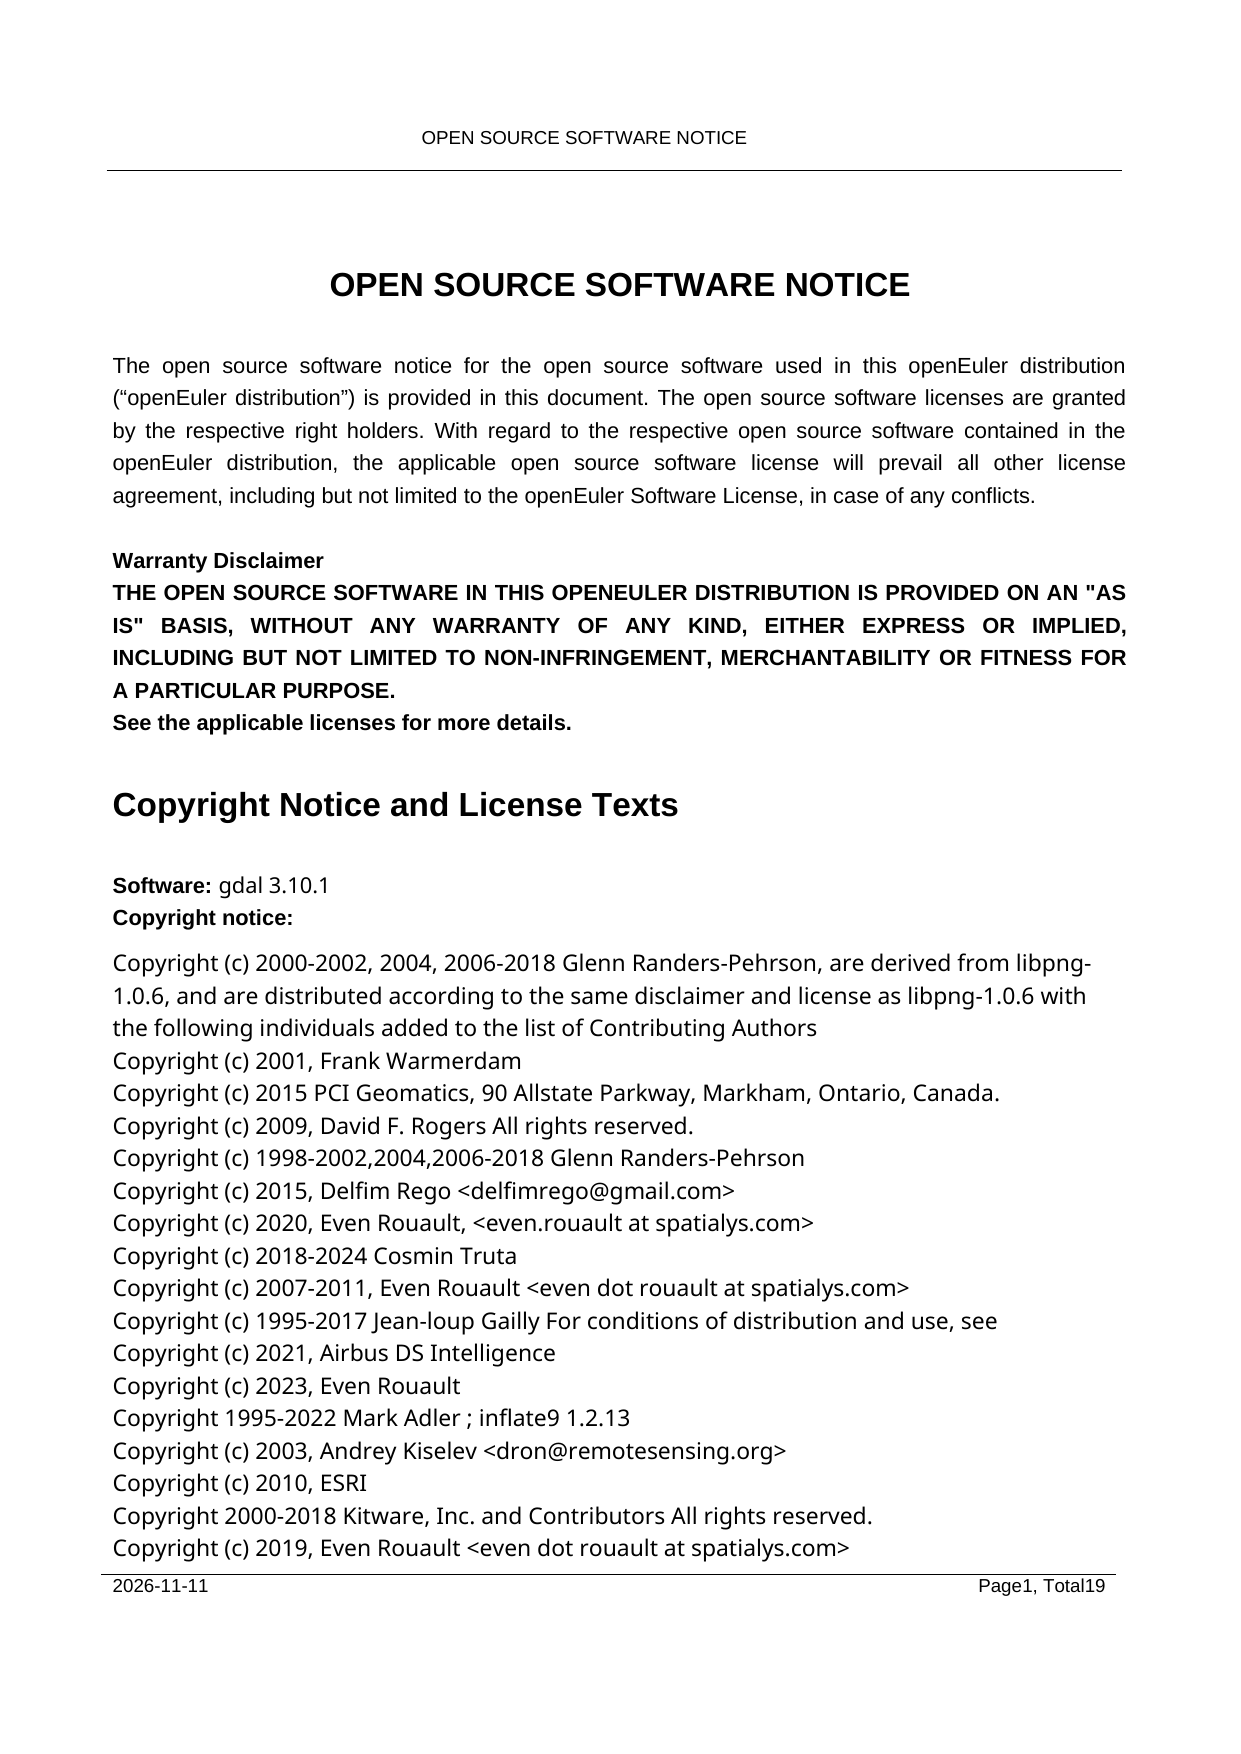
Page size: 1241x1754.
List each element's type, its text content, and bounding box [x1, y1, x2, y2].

text The open source software notice for the open source software used in this openEuler distribution (“openEuler distribution”) is provided in this document. The open source software licenses are granted by the respective right holders. With regard to the respective open source software contained in the openEuler distribution, the applicable open source software license will prevail all other license agreement, including but not limited to the openEuler Software License, in case of any conflicts. [112, 349, 1128, 511]
text Copyright notice: [112, 901, 1128, 934]
text Warranty Disclaimer [112, 544, 1128, 576]
title Software: gdal 3.10.1 [112, 869, 1128, 901]
text OPEN SOURCE SOFTWARE NOTICE [112, 251, 1128, 316]
text Copyright Notice and License Texts [112, 771, 1128, 836]
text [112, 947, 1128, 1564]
text THE OPEN SOURCE SOFTWARE IN THIS OPENEULER DISTRIBUTION IS PROVIDED ON AN "AS IS" BASIS, WITHOUT ANY WARRANTY OF ANY KIND, EITHER EXPRESS OR IMPLIED, INCLUDING BUT NOT LIMITED TO NON-INFRINGEMENT, MERCHANTABILITY OR FITNESS FOR A PARTICULAR PURPOSE. See the applicable licenses for more details. [112, 576, 1128, 739]
